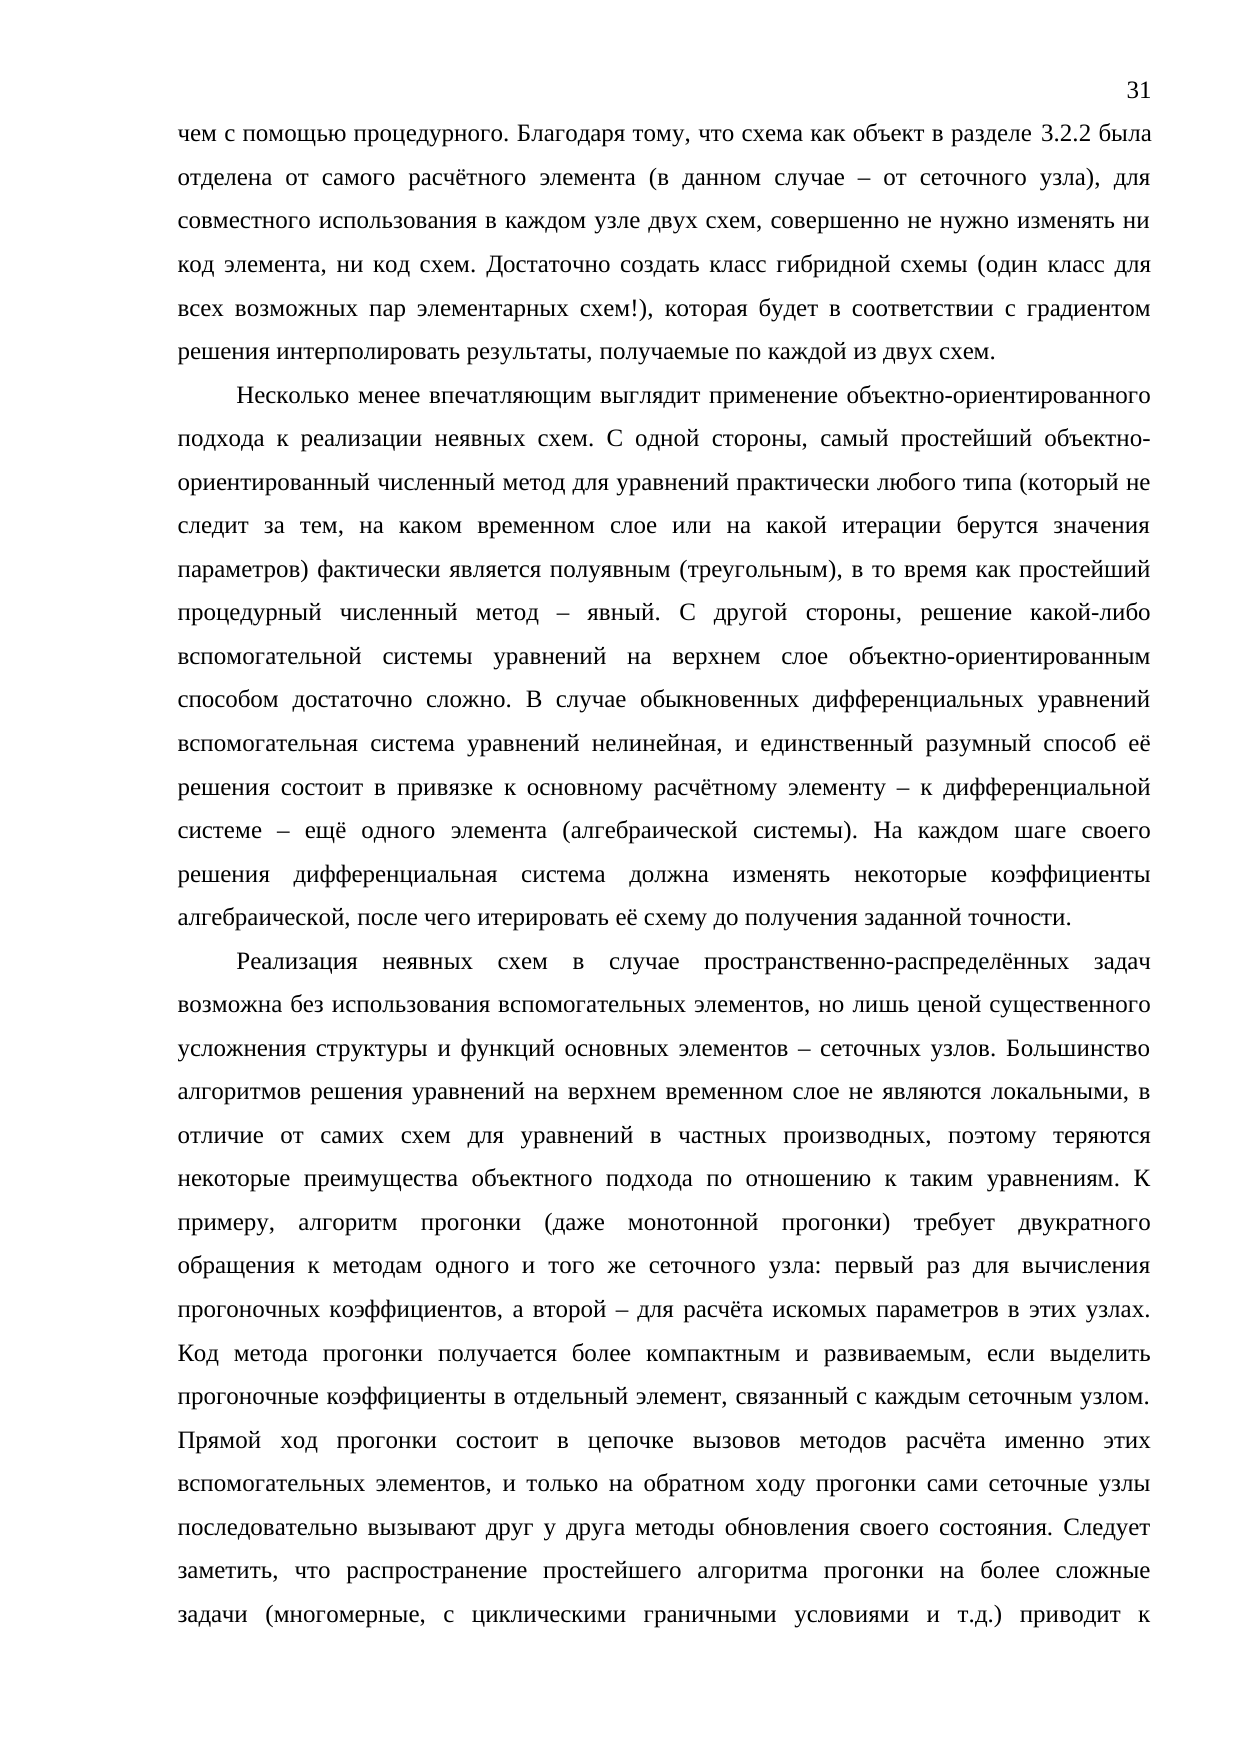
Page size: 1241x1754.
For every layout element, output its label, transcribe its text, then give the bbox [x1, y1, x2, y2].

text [177, 946, 1152, 1628]
text Несколько менее впечатляющим выглядит применение объектно-ориентированного подхода к реализации неявных схем. С одной стороны, самый простейший объектно-ориентированный численный метод для уравнений практически любого типа (который не следит за тем, на каком временном слое или на какой итерации берутся значения параметров) фактически является полуявным (треугольным), в то время как простейший процедурный численный метод – явный. С другой стороны, решение какой-либо вспомогательной системы уравнений на верхнем слое объектно-ориентированным способом достаточно сложно. В случае обыкновенных дифференциальных уравнений вспомогательная система уравнений нелинейная, и единственный разумный способ её решения состоит в привязке к основному расчётному элементу – к дифференциальной системе – ещё одного элемента (алгебраической системы). На каждом шаге своего решения дифференциальная система должна изменять некоторые коэффициенты алгебраической, после чего итерировать её схему до получения заданной точности. [177, 379, 1152, 931]
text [177, 118, 1152, 365]
